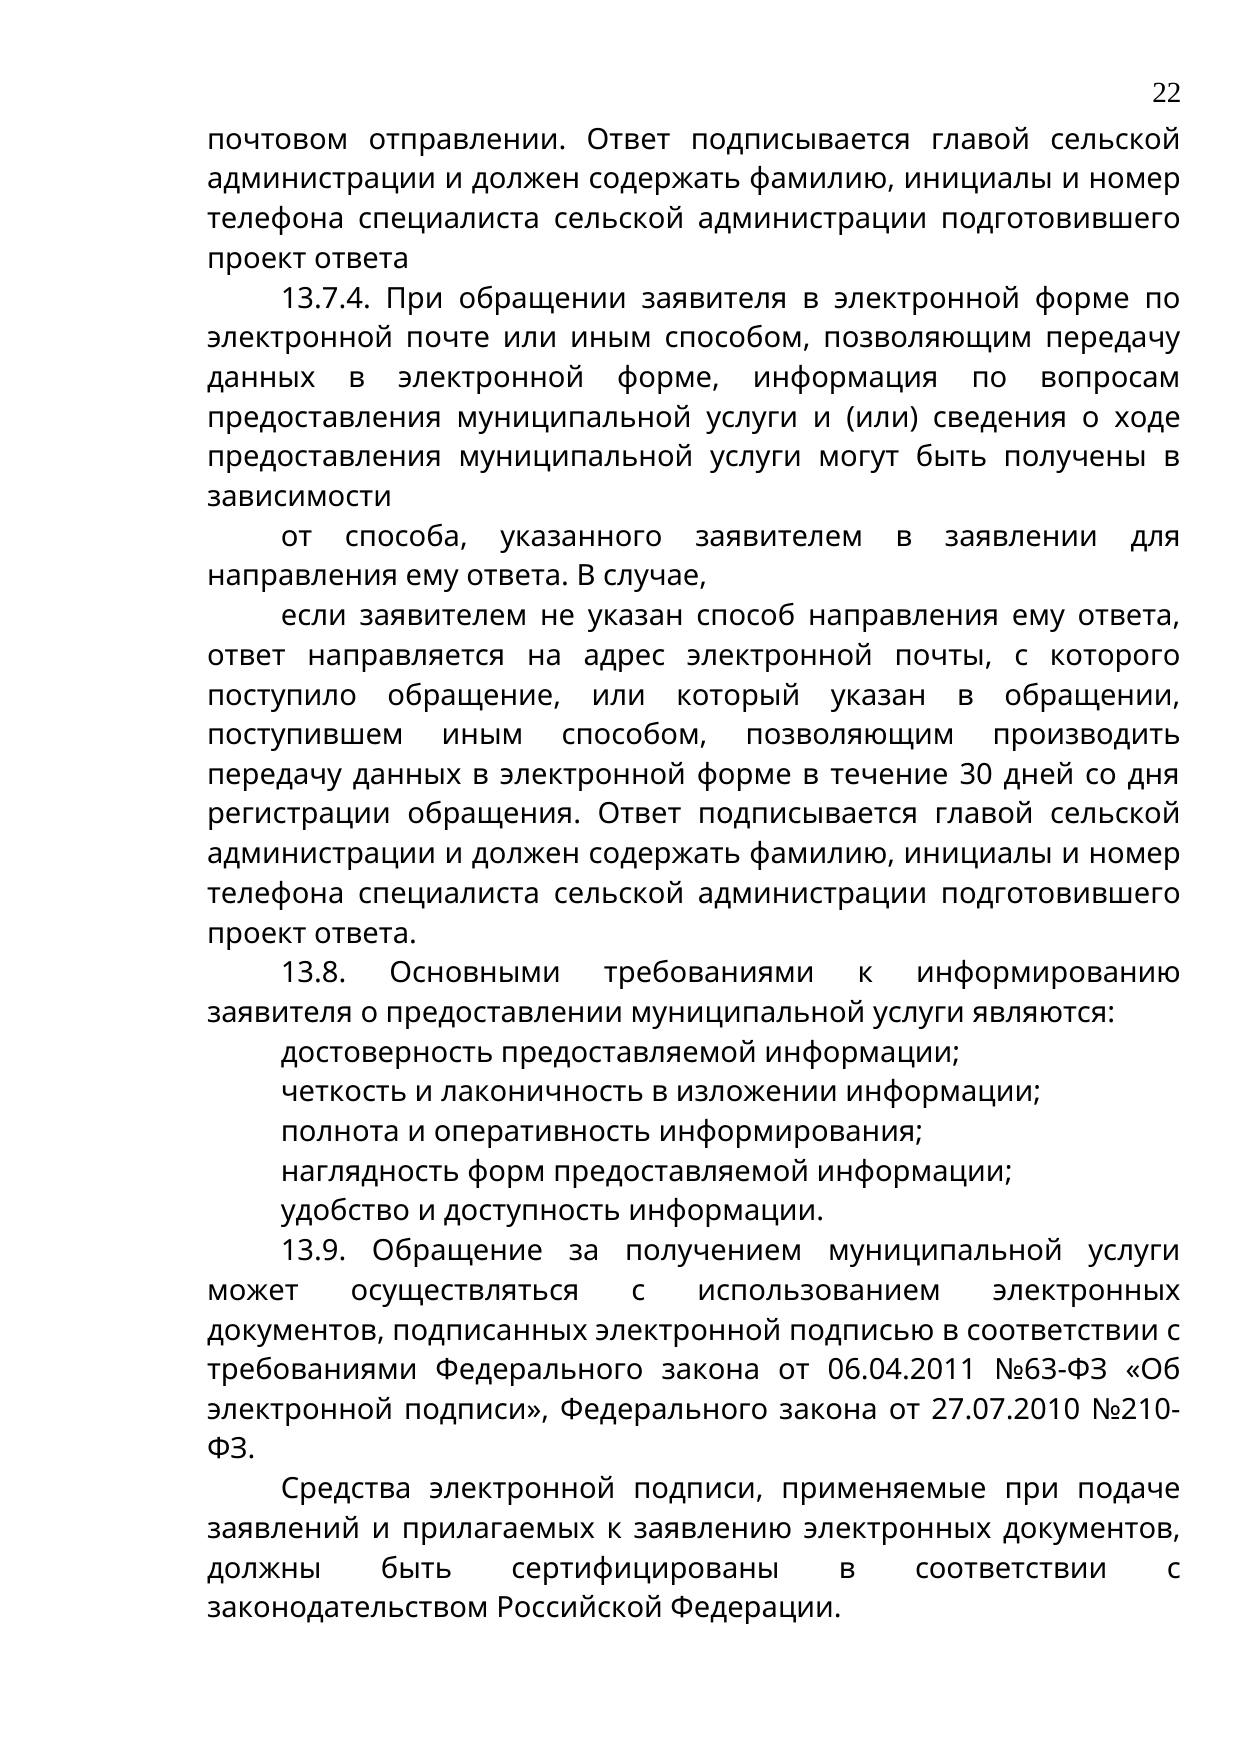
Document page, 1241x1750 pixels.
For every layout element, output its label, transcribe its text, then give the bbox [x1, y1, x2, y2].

text Средства электронной подписи, применяемые при подаче заявлений и прилагаемых к заявлению электронных документов, должны быть сертифицированы в соответствии с законодательством Российской Федерации. [207, 1467, 1181, 1626]
text достоверность предоставляемой информации; [207, 1031, 1181, 1071]
text если заявителем не указан способ направления ему ответа, ответ направляется на адрес электронной почты, с которого поступило обращение, или который указан в обращении, поступившем иным способом, позволяющим производить передачу данных в электронной форме в течение 30 дней со дня регистрации обращения. Ответ подписывается главой сельской администрации и должен содержать фамилию, инициалы и номер телефона специалиста сельской администрации подготовившего проект ответа. [207, 594, 1181, 952]
text 13.7.4. При обращении заявителя в электронной форме по электронной почте или иным способом, позволяющим передачу данных в электронной форме, информация по вопросам предоставления муниципальной услуги и (или) сведения о ходе предоставления муниципальной услуги могут быть получены в зависимости [207, 277, 1181, 515]
text полнота и оперативность информирования; [207, 1110, 1181, 1150]
text четкость и лаконичность в изложении информации; [207, 1071, 1181, 1110]
text 13.8. Основными требованиями к информированию заявителя о предоставлении муниципальной услуги являются: [207, 952, 1181, 1031]
text от способа, указанного заявителем в заявлении для направления ему ответа. В случае, [207, 515, 1181, 594]
text 13.9. Обращение за получением муниципальной услуги может осуществляться с использованием электронных документов, подписанных электронной подписью в соответствии с требованиями Федерального закона от 06.04.2011 №63-ФЗ «Об электронной подписи», Федерального закона от 27.07.2010 №210-ФЗ. [207, 1229, 1181, 1467]
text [207, 118, 1181, 277]
text удобство и доступность информации. [207, 1190, 1181, 1229]
text наглядность форм предоставляемой информации; [207, 1150, 1181, 1190]
